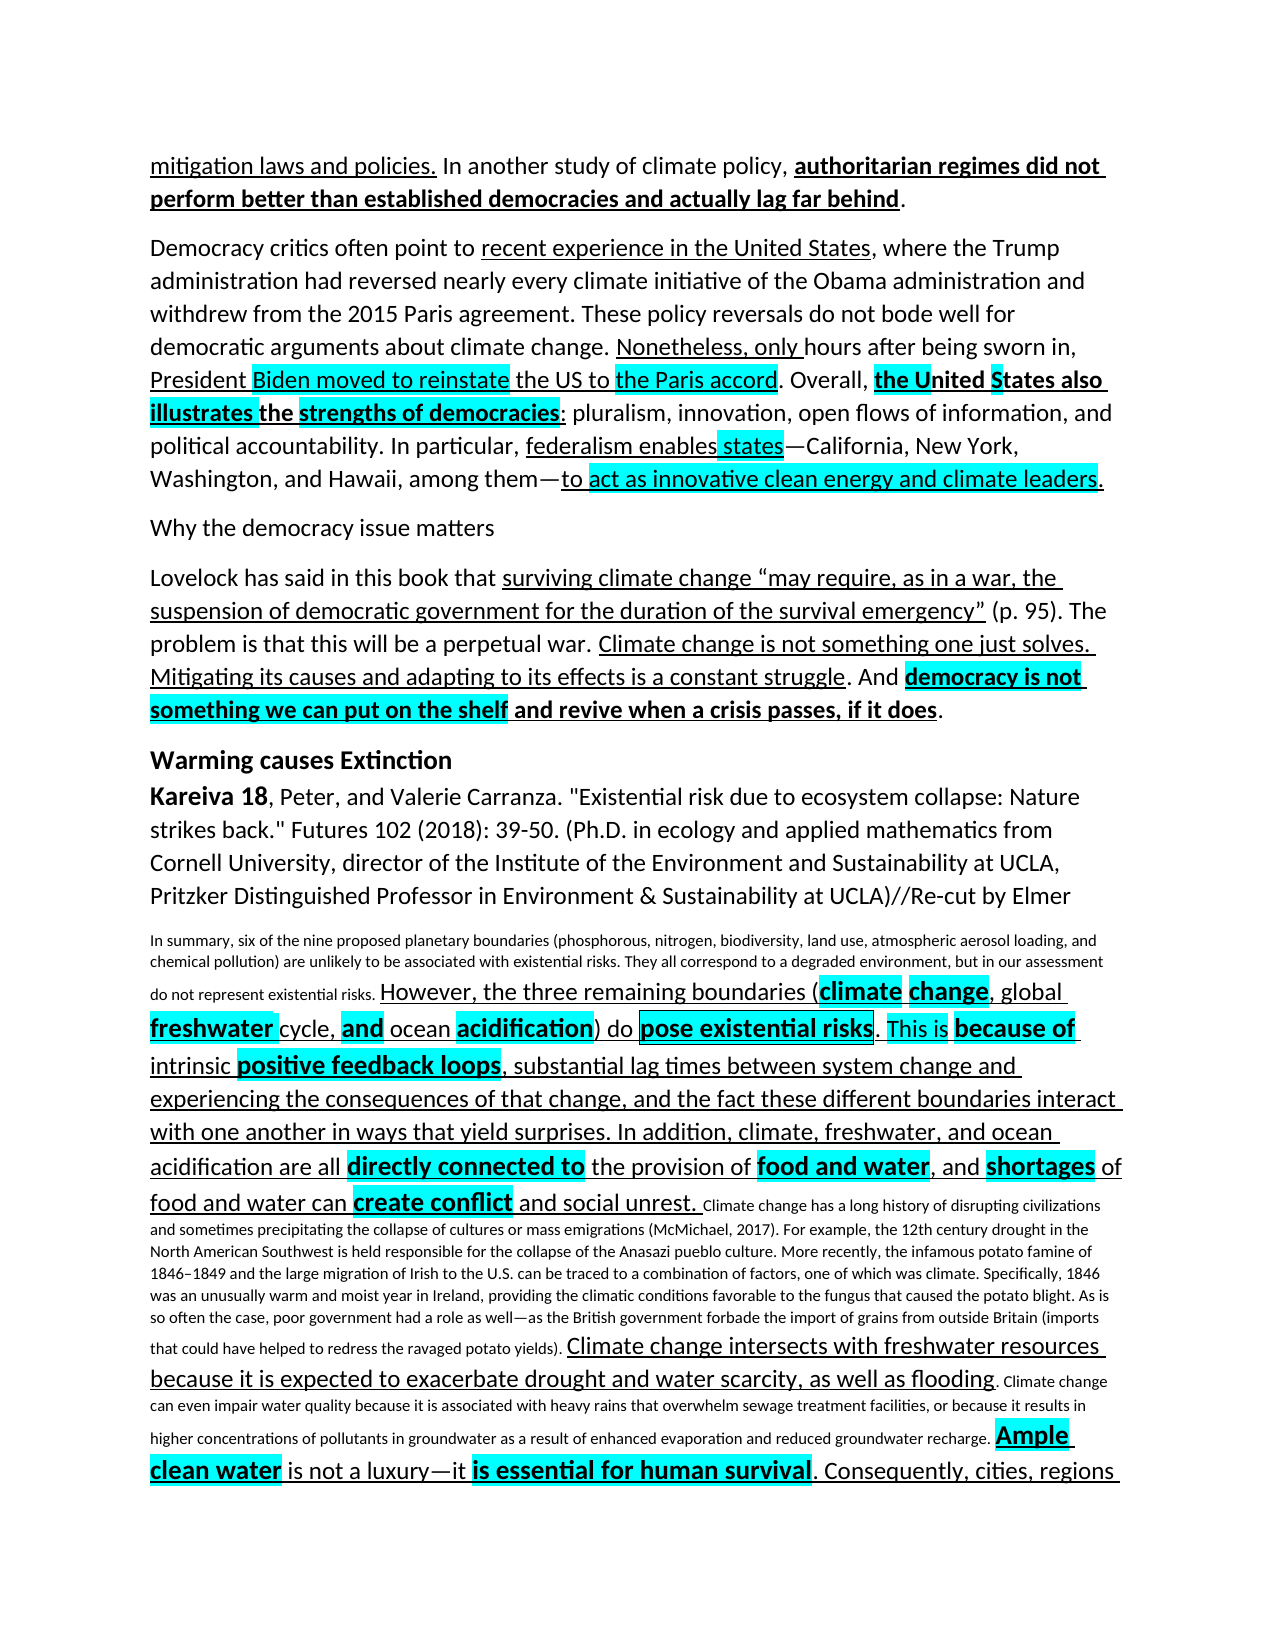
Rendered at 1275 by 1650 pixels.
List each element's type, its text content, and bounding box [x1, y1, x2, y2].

text Why the democracy issue matters [150, 512, 1125, 543]
text Democracy critics often point to recent experience in the United States, where the Trump administration had reversed nearly every climate initiative of the Obama administration and withdrew from the 2015 Paris agreement. These policy reversals do not bode well for democratic arguments about climate change. Nonetheless, only hours after being sworn in, President Biden moved to reinstate the US to the Paris accord. Overall, the United States also illustrates the strengths of democracies: pluralism, innovation, open flows of information, and political accountability. In particular, federalism enables states—California, New York, Washington, and Hawaii, among them—to act as innovative clean energy and climate leaders. [150, 232, 1125, 493]
text Lovelock has said in this book that surviving climate change “may require, as in a war, the suspension of democratic government for the duration of the survival emergency” (p. 95). The problem is that this will be a perpetual war. Climate change is not something one just solves. Mitigating its causes and adapting to its effects is a constant struggle. And democracy is not something we can put on the shelf and revive when a crisis passes, if it does. [150, 562, 1125, 724]
subtitle Warming causes Extinction [150, 743, 1125, 776]
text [150, 930, 1125, 1486]
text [150, 150, 1125, 213]
text Kareiva 18, Peter, and Valerie Carranza. "Existential risk due to ecosystem collapse: Nature strikes back." Futures 102 (2018): 39-50. (Ph.D. in ecology and applied mathematics from Cornell University, director of the Institute of the Environment and Sustainability at UCLA, Pritzker Distinguished Professor in Environment & Sustainability at UCLA)//Re-cut by Elmer [150, 779, 1125, 911]
